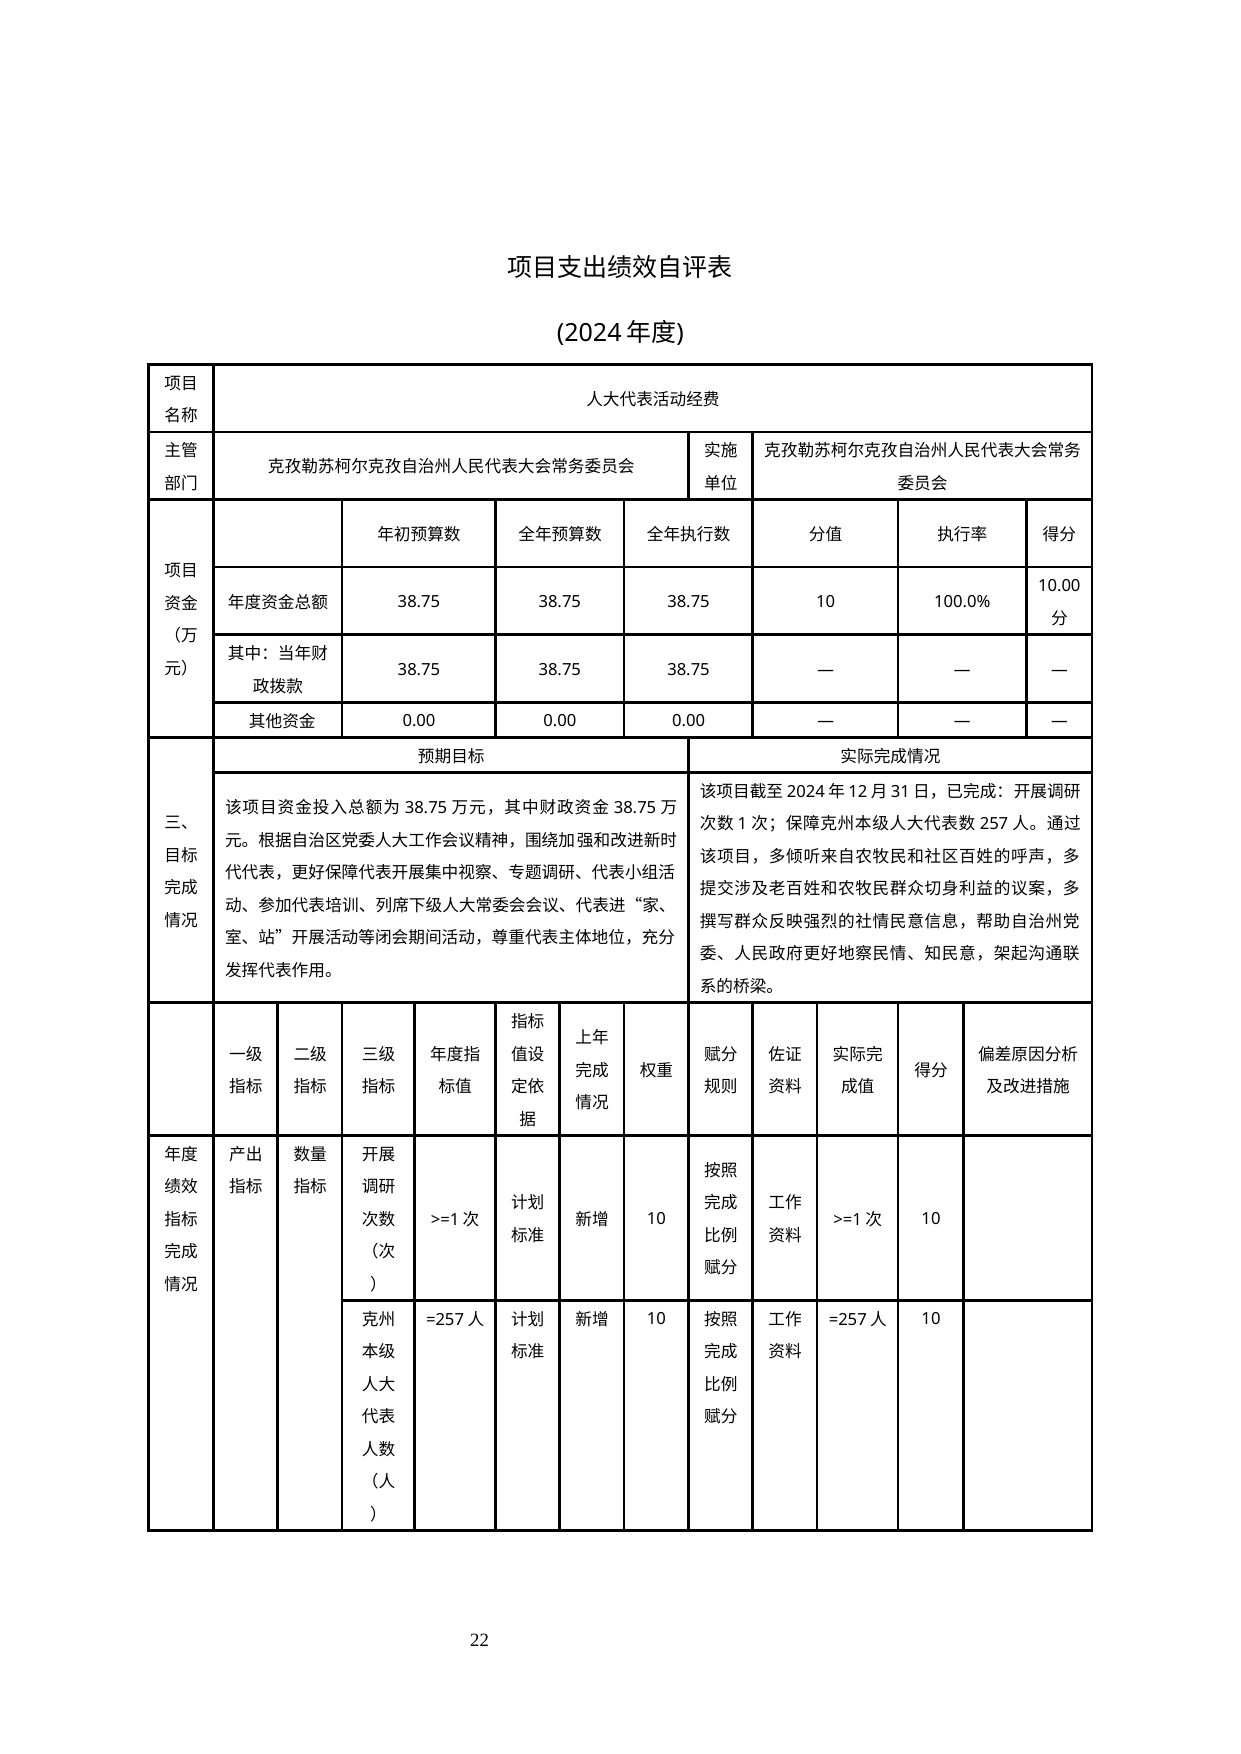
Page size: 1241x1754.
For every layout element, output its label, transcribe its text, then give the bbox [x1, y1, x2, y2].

table_cell 10 [754, 568, 897, 633]
table_cell 新增 [561, 1137, 623, 1299]
table_cell 赋分规则 [690, 1004, 751, 1134]
table_cell [965, 1137, 1091, 1299]
table_cell [965, 1302, 1091, 1529]
table_cell 人大代表活动经费 [215, 366, 1091, 431]
table_cell =257人 [416, 1302, 494, 1529]
table_header 项目支出绩效自评表 [148, 233, 1092, 298]
table_cell 新增 [561, 1302, 623, 1529]
table_cell 分值 [754, 501, 897, 566]
table_cell 其他资金 [215, 704, 341, 736]
table_cell 开展调研次数（次） [343, 1137, 413, 1299]
table_cell 全年执行数 [625, 501, 751, 566]
table_cell 克孜勒苏柯尔克孜自治州人民代表大会常务委员会 [754, 433, 1091, 498]
table_cell [150, 1004, 212, 1134]
table_cell — [754, 704, 897, 736]
table_cell 佐证资料 [754, 1004, 816, 1134]
table_cell 0.00 [343, 704, 494, 736]
table_cell 10 [899, 1137, 962, 1299]
table_cell 年度资金总额 [215, 568, 341, 633]
table_cell 三、目标完成情况 [150, 739, 212, 1001]
table_cell 实际完成值 [818, 1004, 897, 1134]
table_cell 38.75 [497, 636, 623, 701]
table_cell 全年预算数 [497, 501, 623, 566]
table_cell =257人 [818, 1302, 897, 1529]
table_cell 年度指标值 [416, 1004, 494, 1134]
table_cell 38.75 [497, 568, 623, 633]
table_cell 主管部门 [150, 433, 212, 498]
table_cell 38.75 [343, 568, 494, 633]
table_cell 100.0% [899, 568, 1025, 633]
table_cell 实际完成情况 [690, 739, 1091, 771]
table_cell 工作资料 [754, 1302, 816, 1529]
table_cell 38.75 [343, 636, 494, 701]
table_cell 10.00分 [1028, 568, 1091, 633]
table_cell 上年完成情况 [561, 1004, 623, 1134]
table_cell >=1次 [416, 1137, 494, 1299]
table_cell 年初预算数 [343, 501, 494, 566]
table_cell 10 [625, 1302, 687, 1529]
table_cell — [1028, 636, 1091, 701]
table_cell 年度绩效指标完成情况 [150, 1137, 212, 1529]
table_cell 产出指标 [215, 1137, 276, 1529]
table_cell 按照完成比例赋分 [690, 1302, 751, 1529]
table_cell 工作资料 [754, 1137, 816, 1299]
table_cell 三级指标 [343, 1004, 413, 1134]
table_cell 其中：当年财政拨款 [215, 636, 341, 701]
table_cell 一级指标 [215, 1004, 276, 1134]
table_cell 偏差原因分析及改进措施 [965, 1004, 1091, 1134]
table_cell 得分 [899, 1004, 962, 1134]
table_cell 执行率 [899, 501, 1025, 566]
table_cell 项目资金 （万元） [150, 501, 212, 736]
table_cell 0.00 [497, 704, 623, 736]
table_cell 该项目资金投入总额为38.75万元，其中财政资金38.75万元。根据自治区党委人大工作会议精神，围绕加强和改进新时代代表，更好保障代表开展集中视察、专题调研、代表小组活动、参加代表培训、列席下级人大常委会会议、代表进“家、室、站”开展活动等闭会期间活动，尊重代表主体地位，充分发挥代表作用。 [215, 774, 687, 1001]
table_cell — [899, 636, 1025, 701]
table_cell 计划标准 [497, 1302, 558, 1529]
table_cell (2024年度) [148, 298, 1092, 363]
table_cell — [754, 636, 897, 701]
table_cell 计划标准 [497, 1137, 558, 1299]
table_cell >=1次 [818, 1137, 897, 1299]
table_cell 实施单位 [690, 433, 751, 498]
table_cell 10 [899, 1302, 962, 1529]
table_cell 得分 [1028, 501, 1091, 566]
table_cell 克州本级人大代表人数（人） [343, 1302, 413, 1529]
table_cell 数量指标 [279, 1137, 341, 1529]
table_cell 克孜勒苏柯尔克孜自治州人民代表大会常务委员会 [215, 433, 687, 498]
table_cell — [899, 704, 1025, 736]
table_cell 指标值设定依据 [497, 1004, 558, 1134]
table_cell 38.75 [625, 636, 751, 701]
table_cell 38.75 [625, 568, 751, 633]
table_cell 按照完成比例赋分 [690, 1137, 751, 1299]
table_cell 预期目标 [215, 739, 687, 771]
table_cell — [1028, 704, 1091, 736]
table_cell [215, 501, 341, 566]
table_cell 权重 [625, 1004, 687, 1134]
table_cell 10 [625, 1137, 687, 1299]
table_cell 该项目截至2024年12月31日，已完成：开展调研次数1次；保障克州本级人大代表数257人。通过该项目，多倾听来自农牧民和社区百姓的呼声，多提交涉及老百姓和农牧民群众切身利益的议案，多撰写群众反映强烈的社情民意信息，帮助自治州党委、人民政府更好地察民情、知民意，架起沟通联系的桥梁。 [690, 774, 1091, 1001]
table_cell 二级指标 [279, 1004, 341, 1134]
table_cell 0.00 [625, 704, 751, 736]
table_cell 项目名称 [150, 366, 212, 431]
